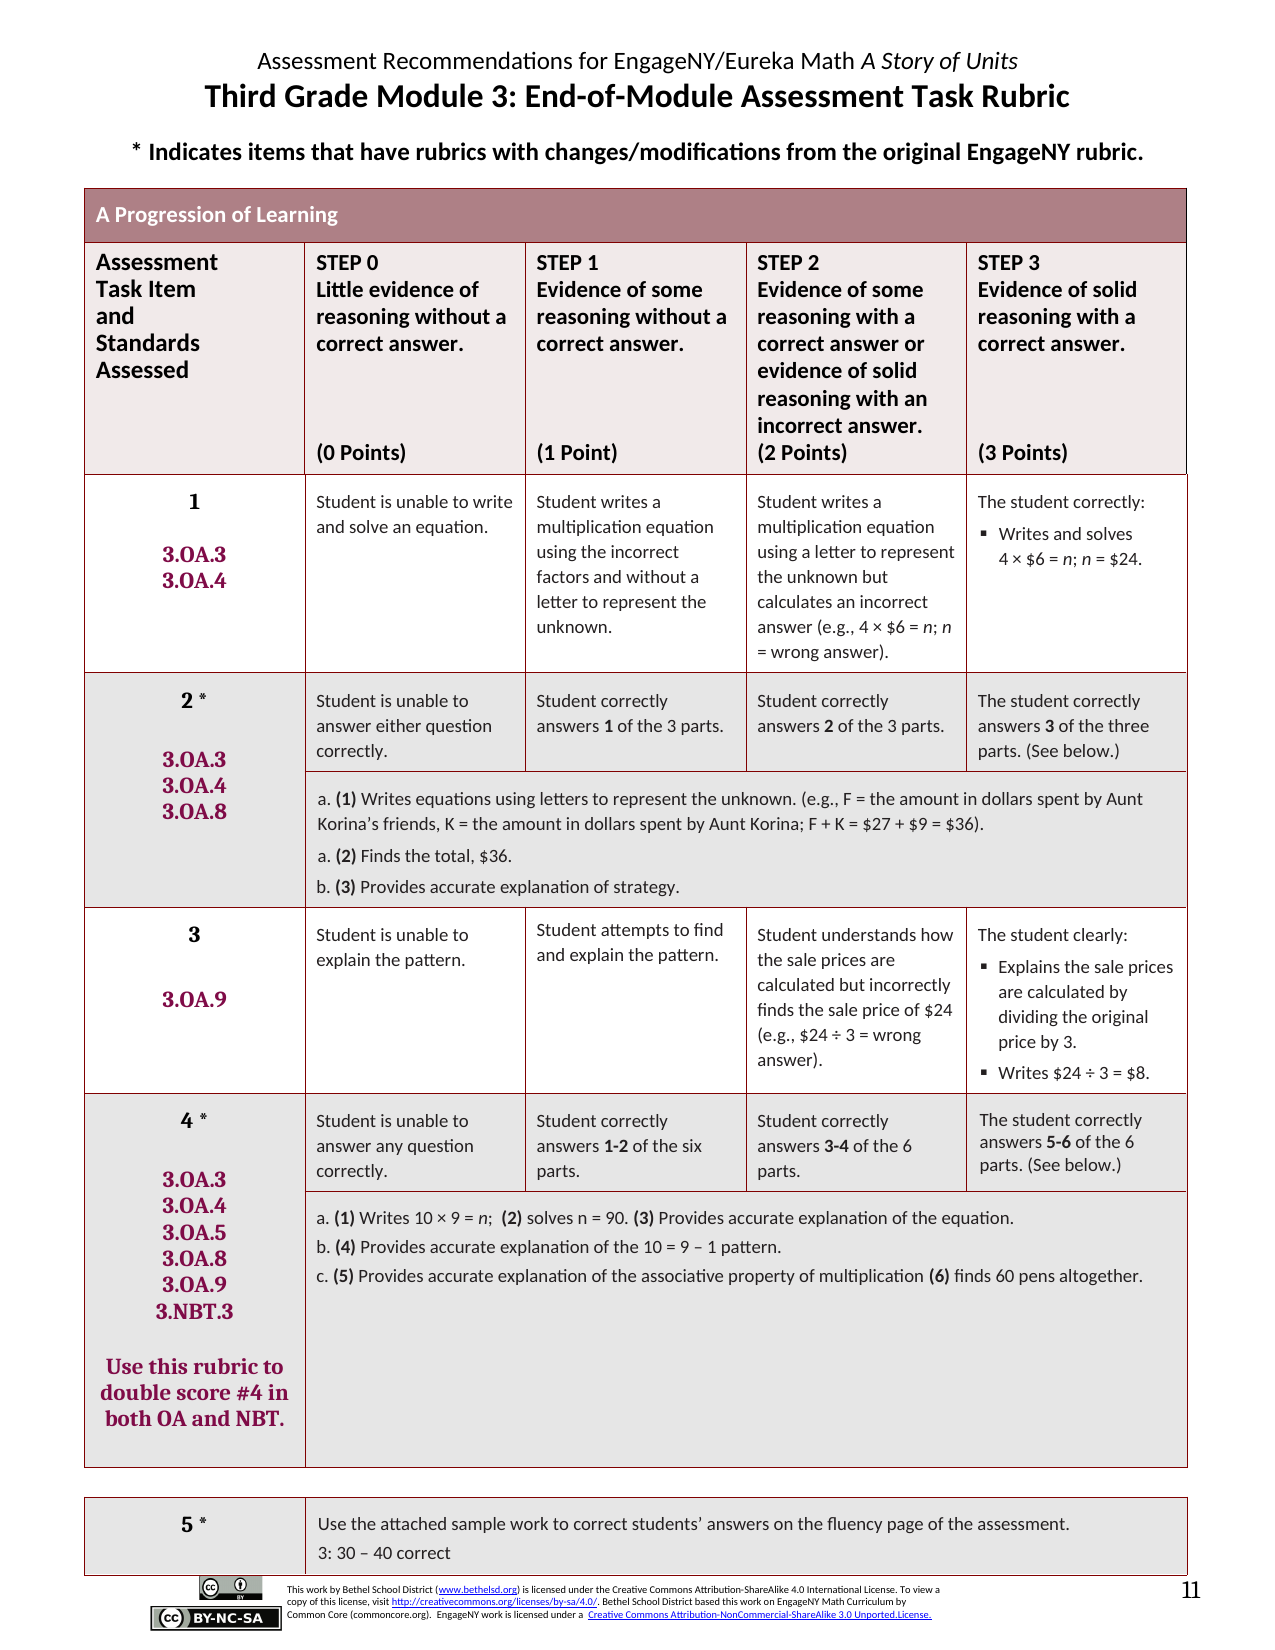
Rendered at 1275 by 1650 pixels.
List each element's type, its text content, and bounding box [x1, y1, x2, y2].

table_cell 1 3.OA.3 3.OA.4 [85, 475, 305, 672]
text Third Grade Module 3: End-of-Module Assessment Task Rubric [75, 76, 1200, 116]
table_cell Student correctly answers 1-2 of the six parts. [526, 1094, 746, 1191]
table_cell The student correctly answers 3 of the three parts. (See below.) [967, 672, 1187, 771]
table_cell Student attempts to find and explain the pattern. [526, 908, 746, 1093]
table_cell Student correctly answers 1 of the 3 parts. [526, 673, 746, 771]
table_cell Student writes a multiplication equation using the incorrect factors and without a letter to represent the unknown. [526, 475, 746, 672]
table_cell STEP 0 Little evidence of reasoning without a correct answer. (0 Points) [305, 243, 525, 474]
text * Indicates items that have rubrics with changes/modifications from the original EngageNY rubric. [75, 137, 1200, 167]
table_cell Student is unable to answer any question correctly. [306, 1094, 525, 1191]
table_cell Student understands how the sale prices are calculated but incorrectly finds the sale price of $24 (e.g., $24 ÷ 3 = wrong answer). [747, 908, 966, 1093]
table_cell Student correctly answers 3-4 of the 6 parts. [747, 1094, 966, 1191]
table_cell The student correctly: Writes and solves 4 × $6 = n; n = $24. [967, 474, 1187, 672]
table_cell Student is unable to write and solve an equation. [306, 475, 525, 672]
table_cell a. (1) Writes 10 × 9 = n; (2) solves n = 90. (3) Provides accurate explanation of the equation. b. (4) Provides accurate explanation of the 10 = 9 – 1 pattern. c. (5) Provides accurate explanation of the associative property of multiplication (6) finds 60 pens altogether. [306, 1191, 1187, 1467]
table_cell Student is unable to answer either question correctly. [306, 673, 525, 771]
table_cell STEP 2 Evidence of some reasoning with a correct answer or evidence of solid reasoning with an incorrect answer. (2 Points) [747, 243, 966, 474]
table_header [306, 1498, 1187, 1574]
table_header 5 * 3.OA.7 [85, 1498, 305, 1574]
table_cell a. (1) Writes equations using letters to represent the unknown. (e.g., F = the amount in dollars spent by Aunt Korina’s friends, K = the amount in dollars spent by Aunt Korina; F + K = $27 + $9 = $36). a. (2) Finds the total, $36. b. (3) Provides accurate explanation of strategy. [306, 771, 1187, 907]
table_cell 2 * 3.OA.3 3.OA.4 3.OA.8 [85, 673, 305, 907]
table_cell Student is unable to explain the pattern. [306, 908, 525, 1093]
table_cell Student writes a multiplication equation using a letter to represent the unknown but calculates an incorrect answer (e.g., 4 × $6 = n; n = wrong answer). [747, 475, 966, 672]
table_cell Assessment Task Item and Standards Assessed [85, 243, 304, 474]
table_cell Student correctly answers 2 of the 3 parts. [747, 673, 966, 771]
table_cell 4 * 3.OA.3 3.OA.4 3.OA.5 3.OA.8 3.OA.9 3.NBT.3 Use this rubric to double score #4 in both OA and NBT. [85, 1094, 305, 1467]
table_cell The student correctly answers 5-6 of the 6 parts. (See below.) [967, 1093, 1187, 1191]
table_cell STEP 3 Evidence of solid reasoning with a correct answer. (3 Points) [967, 243, 1186, 474]
picture [150, 1606, 282, 1632]
table_header A Progression of Learning [85, 189, 1186, 242]
table_cell 3 3.OA.9 [85, 908, 305, 1093]
table_cell STEP 1 Evidence of some reasoning without a correct answer. (1 Point) [526, 243, 746, 474]
table_cell The student clearly: Explains the sale prices are calculated by dividing the original price by 3. Writes $24 ÷ 3 = $8. [967, 907, 1187, 1093]
